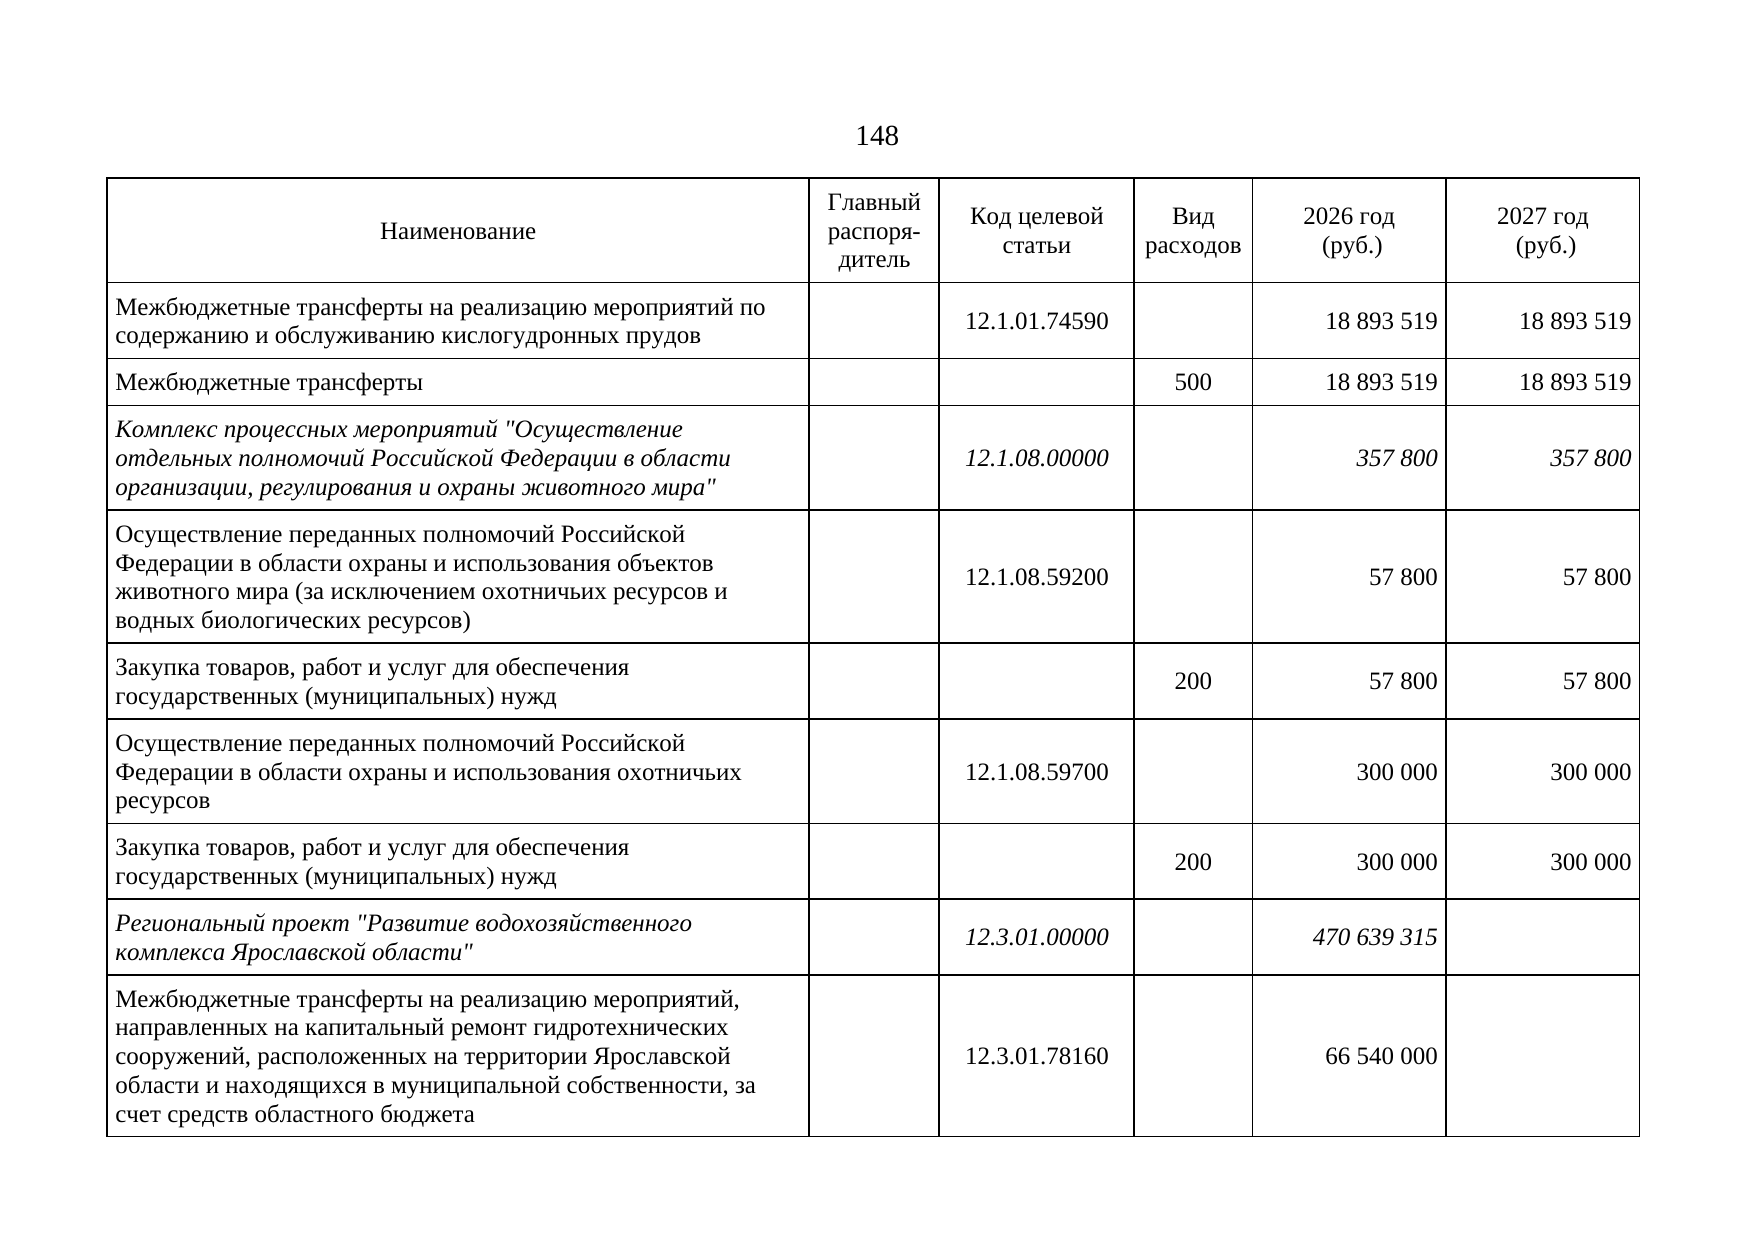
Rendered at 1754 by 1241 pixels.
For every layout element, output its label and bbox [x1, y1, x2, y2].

table_header [810, 179, 938, 282]
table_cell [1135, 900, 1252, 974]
table_header [1135, 179, 1252, 282]
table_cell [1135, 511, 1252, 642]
table_header [1447, 179, 1639, 282]
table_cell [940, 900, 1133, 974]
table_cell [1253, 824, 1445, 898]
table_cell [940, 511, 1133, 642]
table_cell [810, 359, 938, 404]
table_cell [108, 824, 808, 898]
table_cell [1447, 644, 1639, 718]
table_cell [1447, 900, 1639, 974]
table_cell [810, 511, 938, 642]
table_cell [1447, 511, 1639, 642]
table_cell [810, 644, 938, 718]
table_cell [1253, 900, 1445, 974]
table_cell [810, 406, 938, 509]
table_header [108, 179, 808, 282]
table_header [940, 179, 1133, 282]
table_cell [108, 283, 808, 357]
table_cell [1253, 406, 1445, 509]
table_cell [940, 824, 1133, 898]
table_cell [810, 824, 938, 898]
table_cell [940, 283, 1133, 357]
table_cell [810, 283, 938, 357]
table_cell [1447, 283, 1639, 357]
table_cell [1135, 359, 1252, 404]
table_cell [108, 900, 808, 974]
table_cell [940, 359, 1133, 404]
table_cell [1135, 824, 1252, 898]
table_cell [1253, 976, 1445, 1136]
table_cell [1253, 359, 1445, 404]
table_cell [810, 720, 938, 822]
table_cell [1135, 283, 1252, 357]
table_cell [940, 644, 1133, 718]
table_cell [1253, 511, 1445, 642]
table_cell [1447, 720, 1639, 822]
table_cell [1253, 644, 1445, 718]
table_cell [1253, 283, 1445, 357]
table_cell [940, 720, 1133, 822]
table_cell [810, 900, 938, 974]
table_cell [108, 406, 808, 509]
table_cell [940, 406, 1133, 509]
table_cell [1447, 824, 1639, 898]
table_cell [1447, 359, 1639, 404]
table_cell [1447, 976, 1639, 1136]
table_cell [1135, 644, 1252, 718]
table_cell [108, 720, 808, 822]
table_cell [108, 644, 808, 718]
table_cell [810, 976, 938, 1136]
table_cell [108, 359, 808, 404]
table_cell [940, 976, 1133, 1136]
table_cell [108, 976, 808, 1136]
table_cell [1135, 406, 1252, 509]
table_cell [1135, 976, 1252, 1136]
table_header [1253, 179, 1445, 282]
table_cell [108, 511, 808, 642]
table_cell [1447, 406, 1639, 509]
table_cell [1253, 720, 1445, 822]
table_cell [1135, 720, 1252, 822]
